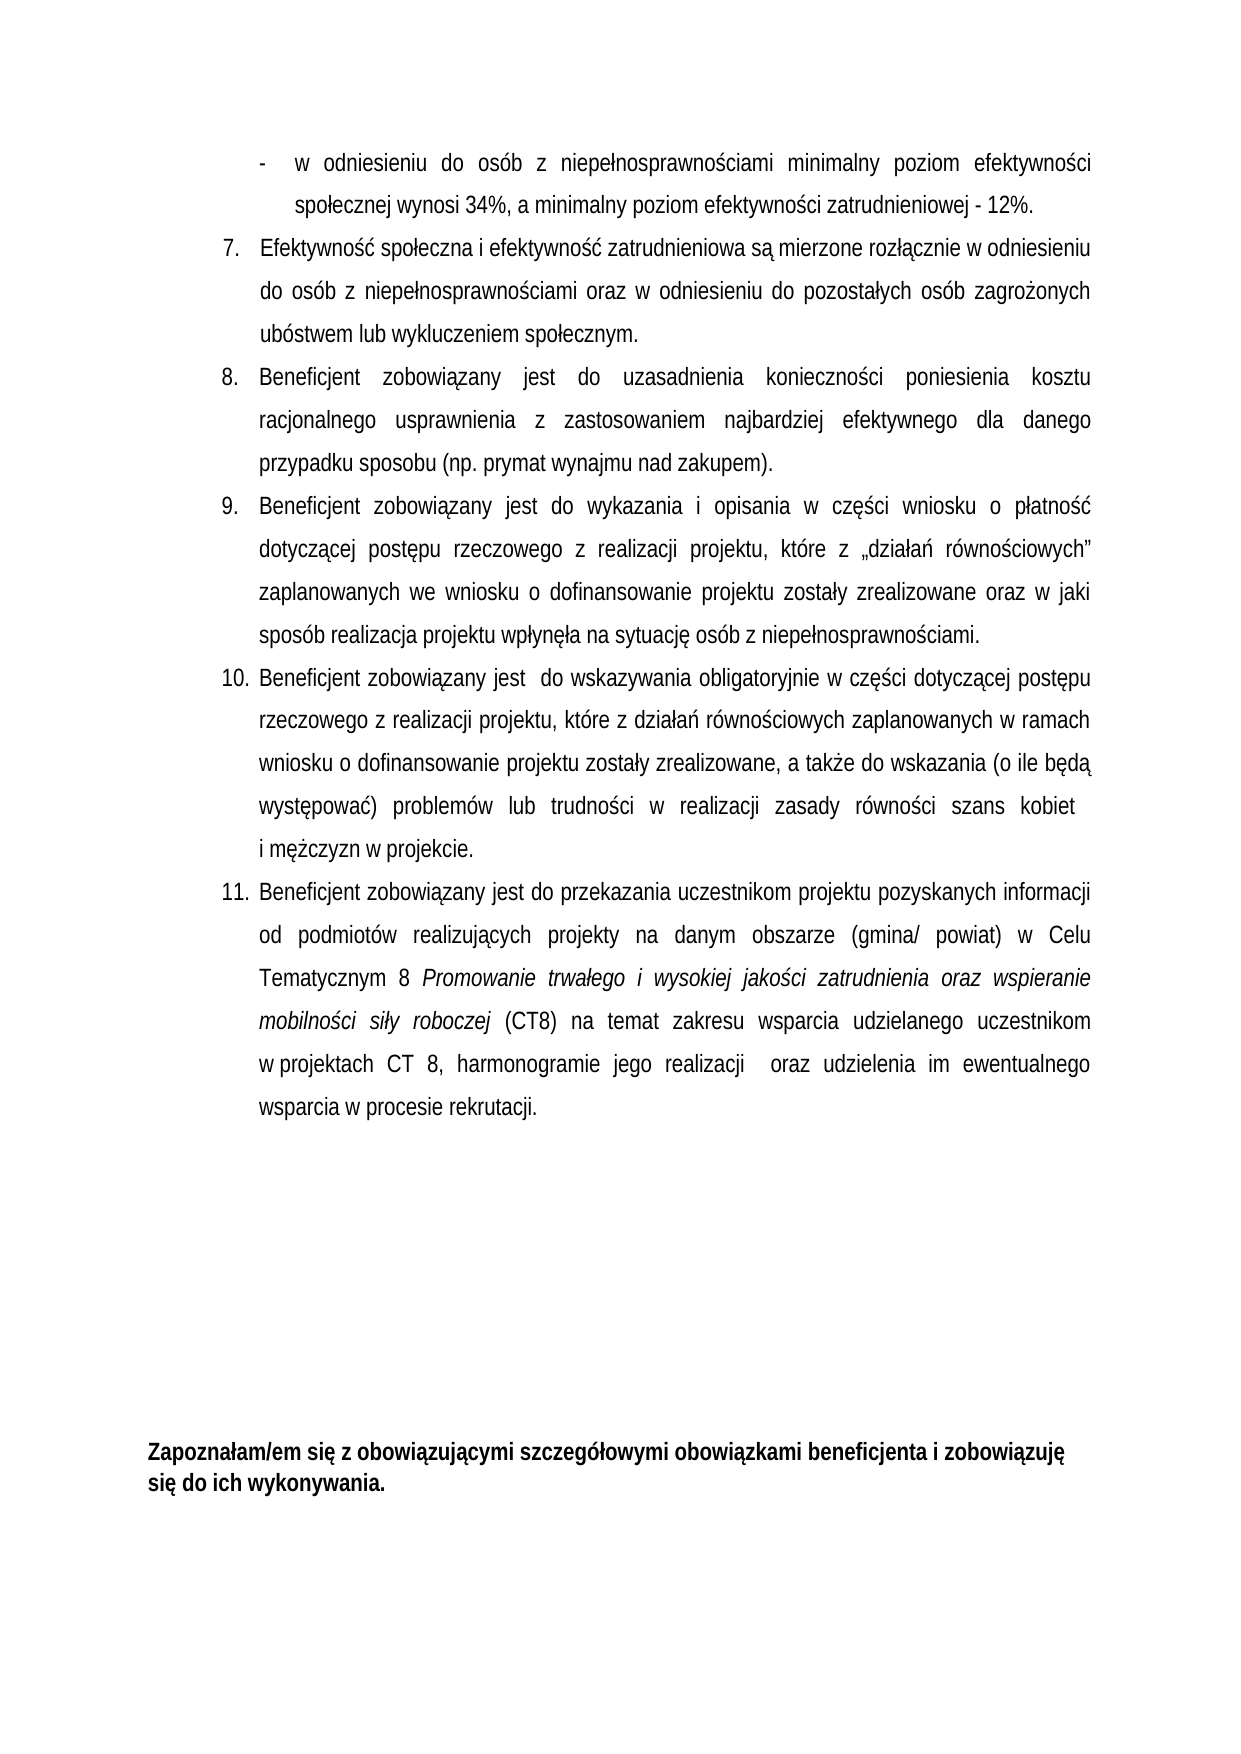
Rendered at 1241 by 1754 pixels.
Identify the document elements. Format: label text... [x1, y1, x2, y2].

list Beneficjent zobowiązany jest do przekazania uczestnikom projektu pozyskanych informacji od podmiotów realizujących projekty na danym obszarze (gmina/ powiat) w Celu Tematycznym 8 Promowanie trwałego i wysokiej jakości zatrudnienia oraz wspieranie mobilności siły roboczej (CT8) na temat zakresu wsparcia udzielanego uczestnikom w projektach CT 8, harmonogramie jego realizacji oraz udzielenia im ewentualnego wsparcia w procesie rekrutacji. [221, 877, 1093, 1120]
list Beneficjent zobowiązany jest do uzasadnienia konieczności poniesienia kosztu racjonalnego usprawnienia z zastosowaniem najbardziej efektywnego dla danego przypadku sposobu (np. prymat wynajmu nad zakupem). [221, 362, 1093, 477]
list Beneficjent zobowiązany jest do wykazania i opisania w części wniosku o płatność dotyczącej postępu rzeczowego z realizacji projektu, które z „działań równościowych” zaplanowanych we wniosku o dofinansowanie projektu zostały zrealizowane oraz w jaki sposób realizacja projektu wpłynęła na sytuację osób z niepełnosprawnościami. [221, 491, 1093, 648]
text Zapoznałam/em się z obowiązującymi szczegółowymi obowiązkami beneficjenta i zobowiązuję się do ich wykonywania. [148, 1437, 1093, 1497]
list Efektywność społeczna i efektywność zatrudnieniowa są mierzone rozłącznie w odniesieniu do osób z niepełnosprawnościami oraz w odniesieniu do pozostałych osób zagrożonych ubóstwem lub wykluczeniem społecznym. [223, 233, 1093, 348]
text - w odniesieniu do osób z niepełnosprawnościami minimalny poziom efektywności społecznej wynosi 34%, a minimalny poziom efektywności zatrudnieniowej - 12%. [259, 148, 1093, 219]
list Beneficjent zobowiązany jest do wskazywania obligatoryjnie w części dotyczącej postępu rzeczowego z realizacji projektu, które z działań równościowych zaplanowanych w ramach wniosku o dofinansowanie projektu zostały zrealizowane, a także do wskazania (o ile będą występować) problemów lub trudności w realizacji zasady równości szans kobiet i mężczyzn w projekcie. [221, 663, 1093, 863]
